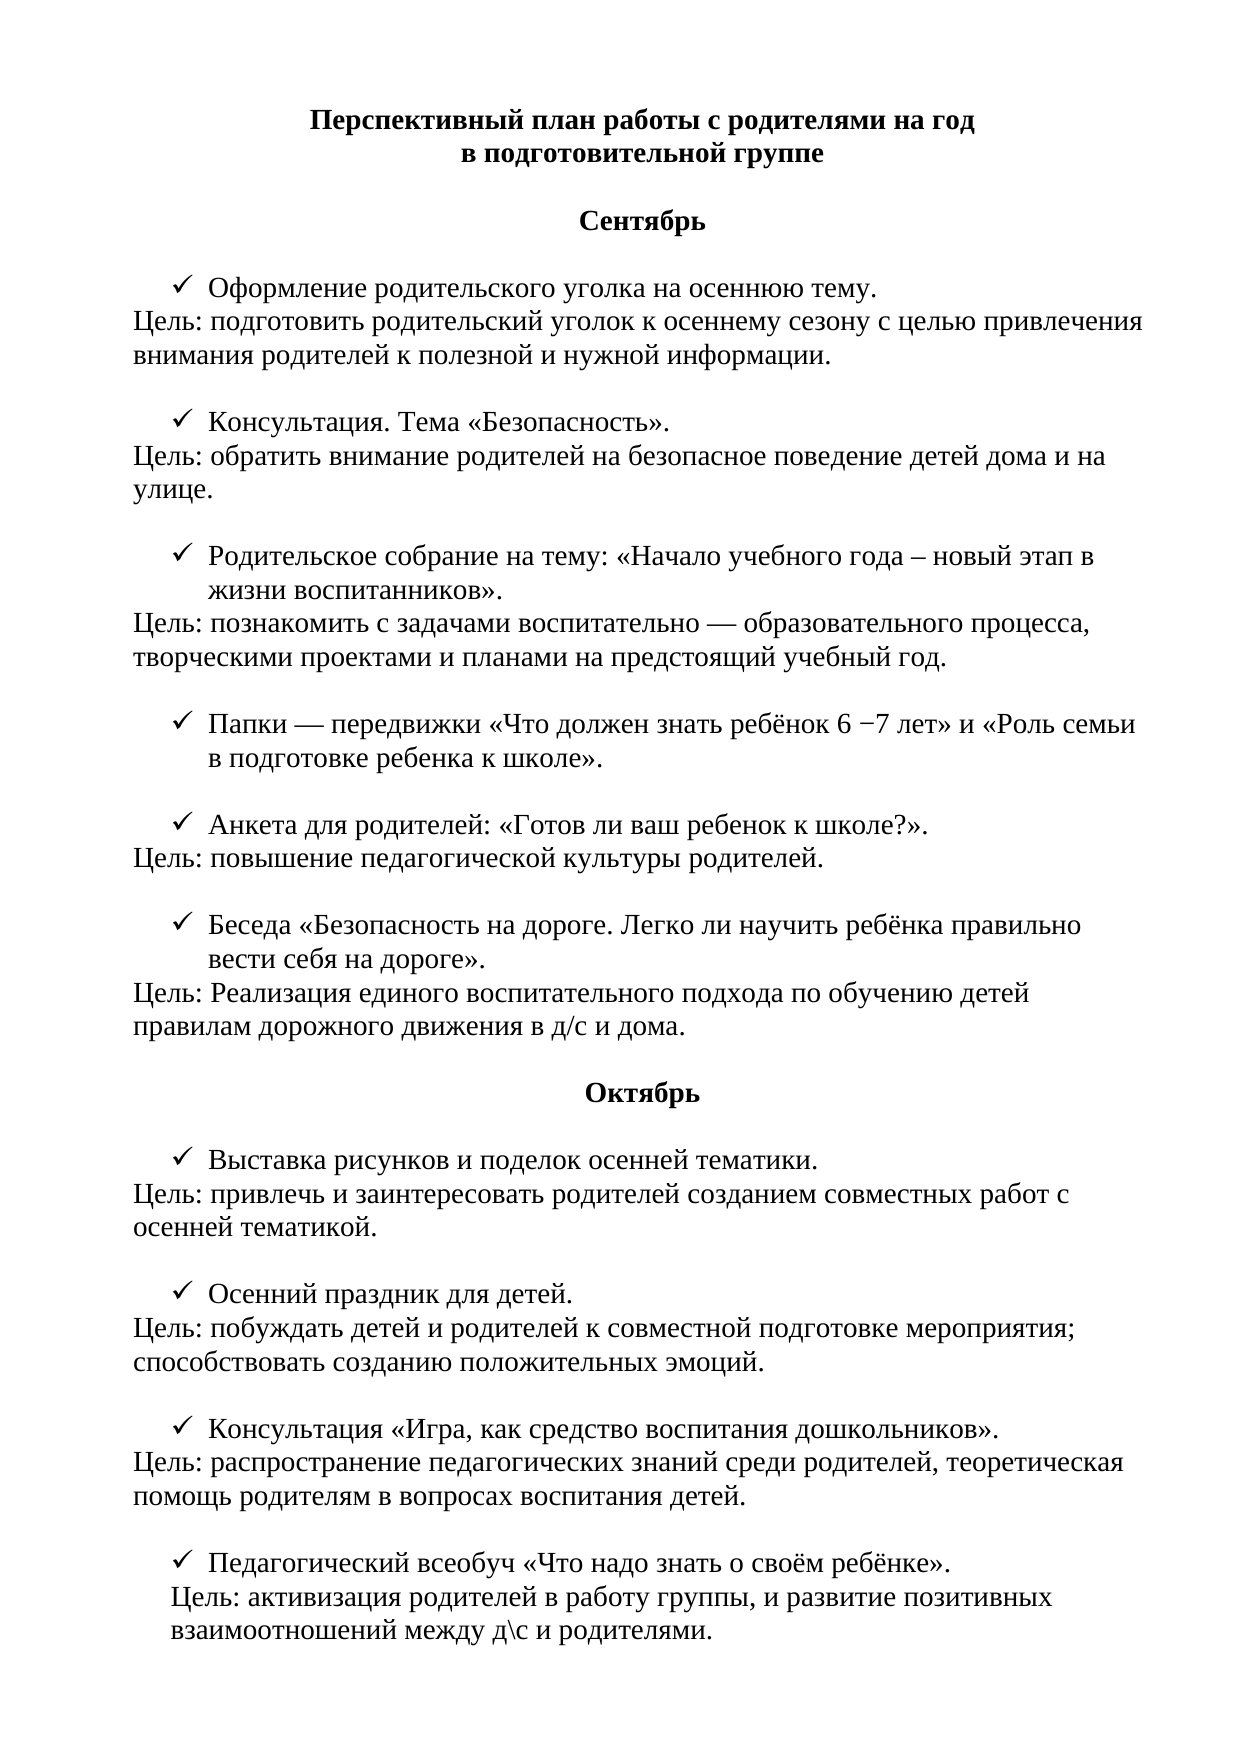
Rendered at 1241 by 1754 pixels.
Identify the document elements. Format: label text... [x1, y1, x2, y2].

text Цель: побуждать детей и родителей к совместной подготовке мероприятия; способствовать созданию положительных эмоций. [133, 1310, 1152, 1377]
text Цель: подготовить родительский уголок к осеннему сезону с целью привлечения внимания родителей к полезной и нужной информации. [133, 303, 1152, 370]
text Цель: распространение педагогических знаний среди родителей, теоретическая помощь родителям в вопросах воспитания детей. [133, 1444, 1152, 1512]
text Цель: познакомить с задачами воспитательно — образовательного процесса, творческими проектами и планами на предстоящий учебный год. [133, 605, 1152, 672]
list Консультация «Игра, как средство воспитания дошкольников». [170, 1411, 1152, 1444]
list Педагогический всеобуч «Что надо знать о своём ребёнке». [170, 1545, 1152, 1579]
list Консультация. Тема «Безопасность». [170, 404, 1152, 438]
text Сентябрь [133, 203, 1152, 236]
text Перспективный план работы с родителями на год [133, 102, 1152, 136]
text Цель: обратить внимание родителей на безопасное поведение детей дома и на улице. [133, 438, 1152, 505]
text Цель: Реализация единого воспитательного подхода по обучению детей правилам дорожного движения в д/с и дома. [133, 975, 1152, 1042]
text Цель: повышение педагогической культуры родителей. [133, 840, 1152, 874]
list Оформление родительского уголка на осеннюю тему. [170, 270, 1152, 303]
text Октябрь [133, 1075, 1152, 1109]
text Цель: привлечь и заинтересовать родителей созданием совместных работ с осенней тематикой. [133, 1176, 1152, 1243]
text Цель: активизация родителей в работу группы, и развитие позитивных взаимоотношений между д\с и родителями. [170, 1579, 1152, 1646]
list Папки — передвижки «Что должен знать ребёнок 6 −7 лет» и «Роль семьи в подготовке ребенка к школе». [170, 706, 1152, 773]
list Родительское собрание на тему: «Начало учебного года – новый этап в жизни воспитанников». [170, 538, 1152, 605]
list Беседа «Безопасность на дороге. Легко ли научить ребёнка правильно вести себя на дороге». [170, 907, 1152, 975]
list Выставка рисунков и поделок осенней тематики. [170, 1142, 1152, 1176]
list Осенний праздник для детей. [170, 1277, 1152, 1310]
text в подготовительной группе [133, 136, 1152, 169]
list Анкета для родителей: «Готов ли ваш ребенок к школе?». [170, 807, 1152, 840]
